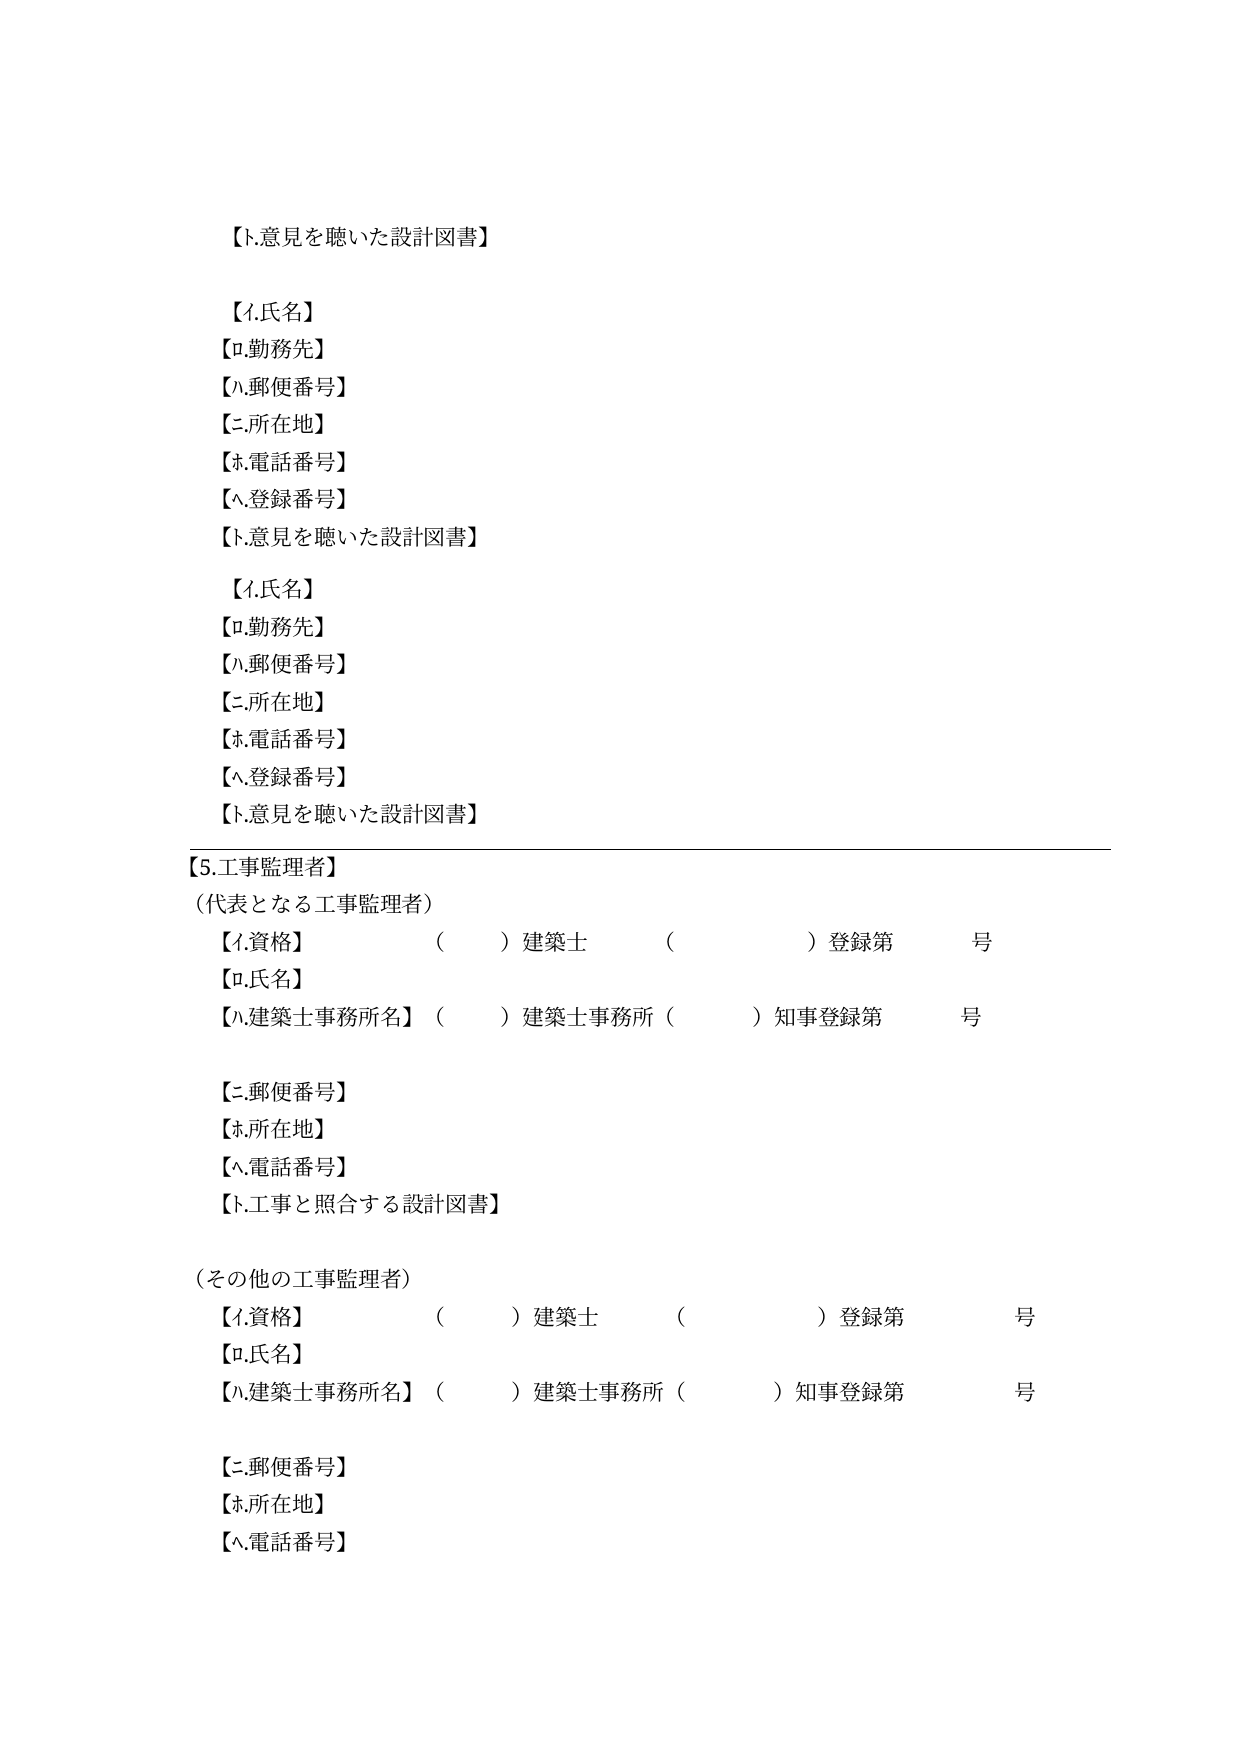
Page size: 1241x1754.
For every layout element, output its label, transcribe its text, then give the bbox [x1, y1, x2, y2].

text 【ﾎ.所在地】 [177, 1484, 1106, 1522]
text （代表となる工事監理者） [177, 884, 1106, 922]
text 【ｲ.氏名】 [177, 569, 1106, 607]
text 【ﾄ.工事と照合する設計図書】 [177, 1184, 1106, 1222]
text 【ﾎ.電話番号】 [177, 442, 1106, 479]
text 【ﾛ.氏名】 [177, 959, 1106, 997]
text 【ﾄ.意見を聴いた設計図書】 [177, 517, 1106, 554]
text 【ﾎ.所在地】 [177, 1109, 1106, 1147]
text 【ﾊ.郵便番号】 [177, 367, 1106, 404]
text 【ﾆ.所在地】 [177, 682, 1106, 719]
text 【ﾍ.電話番号】 [177, 1522, 1106, 1559]
text 【ｲ.資格】 （ ）建築士 （ ）登録第 号 [177, 922, 1106, 959]
text 【ﾍ.登録番号】 [177, 757, 1106, 794]
text 【ﾆ.所在地】 [177, 404, 1106, 442]
text 【ﾛ.勤務先】 [177, 329, 1106, 367]
text 【ﾊ.建築士事務所名】（ ）建築士事務所（ ）知事登録第 号 [177, 997, 1106, 1034]
text 【ｲ.資格】 （ ）建築士 （ ）登録第 号 [177, 1297, 1106, 1334]
text 【ﾛ.勤務先】 [177, 607, 1106, 644]
text 【ﾎ.電話番号】 [177, 719, 1106, 757]
text （その他の工事監理者） [177, 1259, 1106, 1297]
text 【ｲ.氏名】 [177, 292, 1106, 329]
text 【ﾆ.郵便番号】 [177, 1447, 1106, 1484]
text 【ﾛ.氏名】 [177, 1334, 1106, 1372]
text 【ﾄ.意見を聴いた設計図書】 [177, 217, 1106, 254]
text 【5.工事監理者】 [177, 847, 1106, 884]
text 【ﾄ.意見を聴いた設計図書】 [177, 794, 1106, 832]
text 【ﾆ.郵便番号】 [177, 1072, 1106, 1109]
text 【ﾍ.電話番号】 [177, 1147, 1106, 1184]
text 【ﾍ.登録番号】 [177, 479, 1106, 517]
text 【ﾊ.建築士事務所名】（ ）建築士事務所（ ）知事登録第 号 [177, 1372, 1106, 1409]
text 【ﾊ.郵便番号】 [177, 644, 1106, 682]
